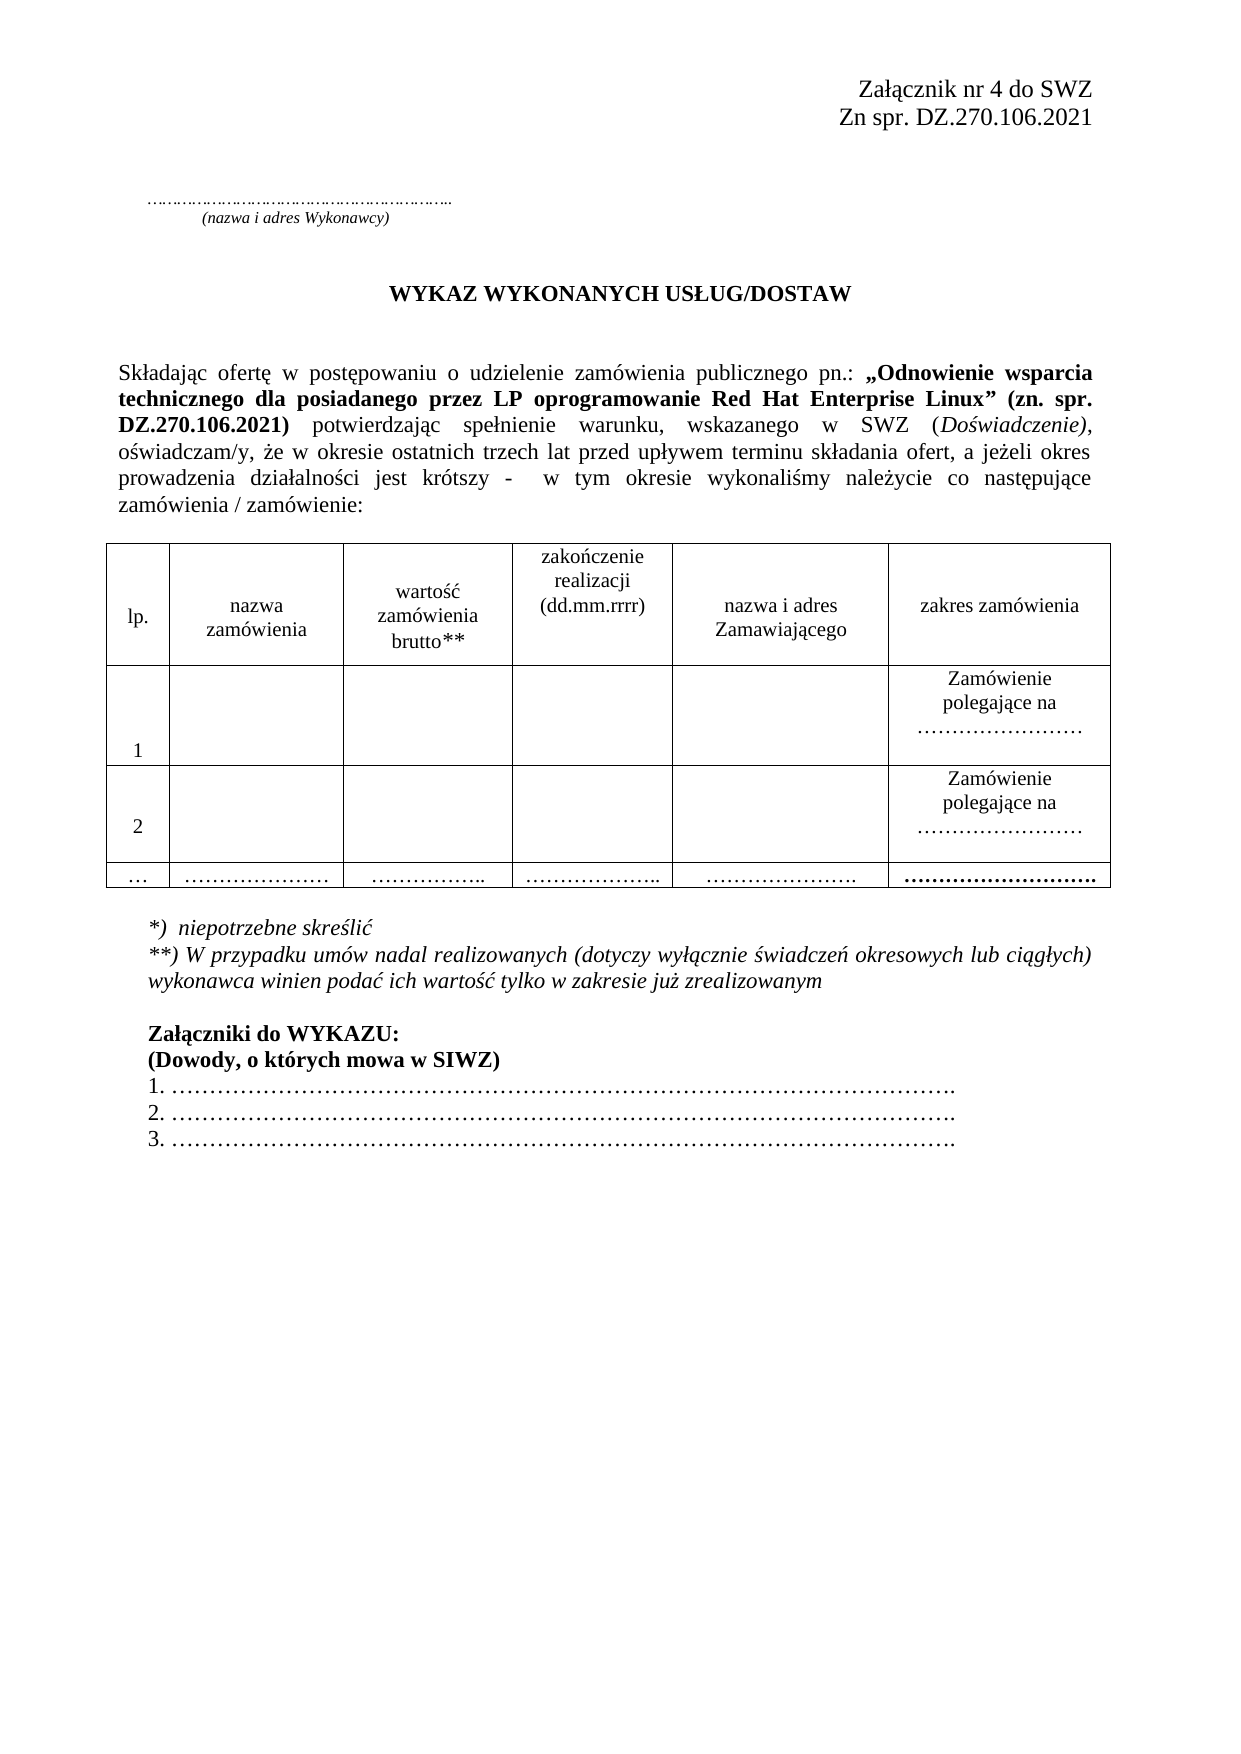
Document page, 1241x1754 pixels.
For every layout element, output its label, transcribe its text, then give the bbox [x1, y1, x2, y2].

table_cell [170, 766, 343, 862]
text 1. …………………………………………………………………………………………. [148, 1072, 1093, 1099]
text (Dowody, o których mowa w SIWZ) [148, 1046, 1093, 1072]
table_cell 1 [107, 666, 169, 764]
table_cell …………………. [673, 863, 888, 887]
table_cell [344, 766, 512, 862]
table_cell ……………….. [513, 863, 672, 887]
text *) niepotrzebne skreślić [148, 914, 1093, 941]
text 3. …………………………………………………………………………………………. [148, 1125, 1093, 1152]
text 2. …………………………………………………………………………………………. [148, 1099, 1093, 1125]
table_cell Zamówienie polegające na …………………… [889, 766, 1110, 862]
text Składając ofertę w postępowaniu o udzielenie zamówienia publicznego pn.: „Odnowienie wsparcia technicznego dla posiadanego przez LP oprogramowanie Red Hat Enterprise Linux” (zn. spr. DZ.270.106.2021) potwierdzając spełnienie warunku, wskazanego w SWZ (Doświadczenie), oświadczam/y, że w okresie ostatnich trzech lat przed upływem terminu składania ofert, a jeżeli okres prowadzenia działalności jest krótszy - w tym okresie wykonaliśmy należycie co następujące zamówienia / zamówienie: [118, 359, 1093, 517]
table_cell [344, 666, 512, 764]
table_cell ………………… [170, 863, 343, 887]
table_cell …………….. [344, 863, 512, 887]
table_header zakres zamówienia [889, 544, 1110, 665]
table_cell [673, 666, 888, 764]
table_cell … [107, 863, 169, 887]
table_header nazwa zamówienia [170, 544, 343, 665]
table_cell [513, 666, 672, 764]
table_cell Zamówienie polegające na …………………… [889, 666, 1110, 764]
text (nazwa i adres Wykonawcy) [148, 208, 1093, 227]
table_header zakończenie realizacji (dd.mm.rrrr) [513, 544, 672, 665]
text …………………………………………………….. [148, 189, 1093, 208]
table_cell [513, 766, 672, 862]
text WYKAZ WYKONANYCH USŁUG/DOSTAW [148, 280, 1093, 306]
table_cell ………………………. [889, 863, 1110, 887]
text **) W przypadku umów nadal realizowanych (dotyczy wyłącznie świadczeń okresowych lub ciągłych) wykonawca winien podać ich wartość tylko w zakresie już zrealizowanym [148, 941, 1093, 993]
table_cell 2 [107, 766, 169, 862]
table_header nazwa i adres Zamawiającego [673, 544, 888, 665]
table_header wartość zamówienia brutto** [344, 544, 512, 665]
table_header lp. [107, 544, 169, 665]
table_cell [170, 666, 343, 764]
text Załączniki do WYKAZU: [148, 1020, 1093, 1046]
table_cell [673, 766, 888, 862]
